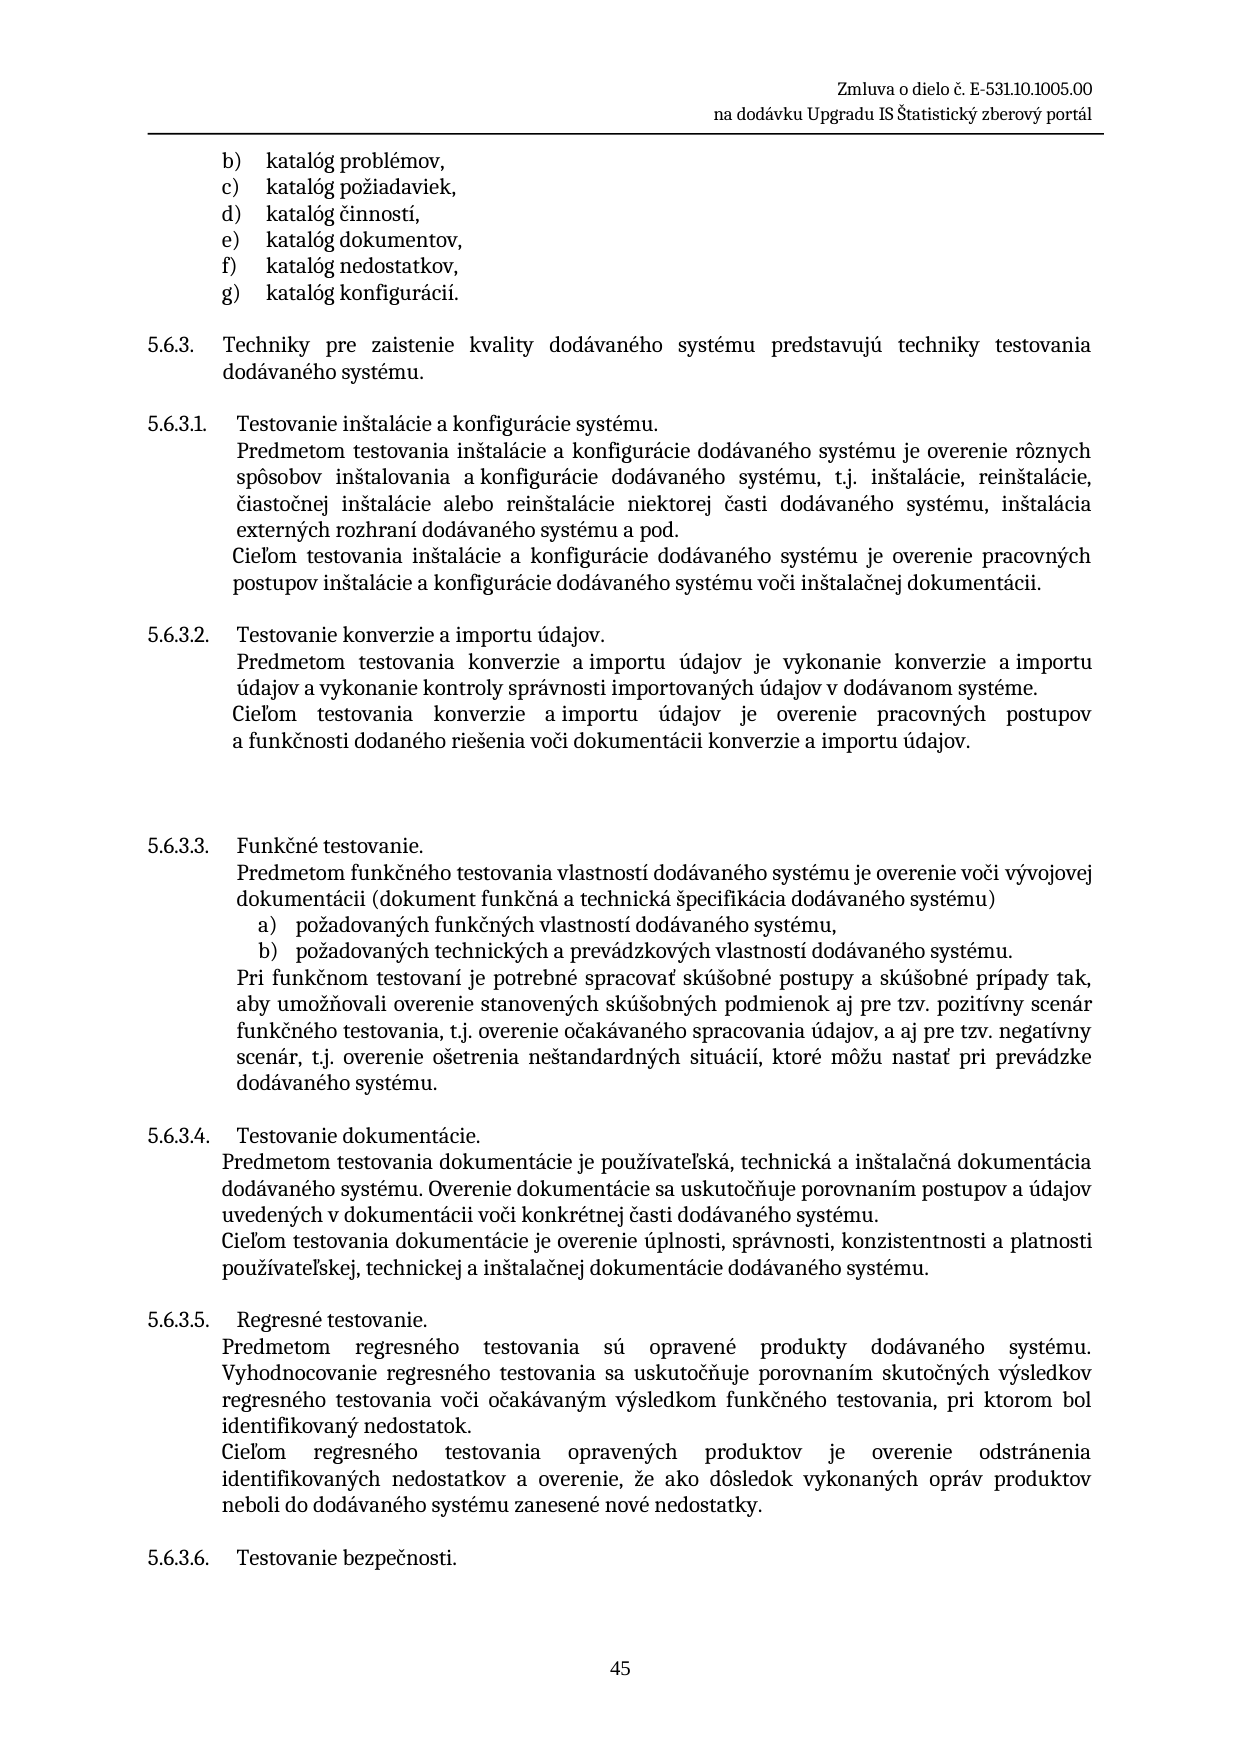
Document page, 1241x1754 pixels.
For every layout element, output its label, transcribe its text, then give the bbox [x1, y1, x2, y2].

list Techniky pre zaistenie kvality dodávaného systému predstavujú techniky testovania dodávaného systému. [148, 332, 1092, 385]
text Cieľom testovania inštalácie a konfigurácie dodávaného systému je overenie pracovných postupov inštalácie a konfigurácie dodávaného systému voči inštalačnej dokumentácii. [232, 543, 1092, 596]
text Predmetom testovania dokumentácie je používateľská, technická a inštalačná dokumentácia dodávaného systému. Overenie dokumentácie sa uskutočňuje porovnaním postupov a údajov uvedených v dokumentácii voči konkrétnej časti dodávaného systému. [222, 1149, 1092, 1228]
list katalóg dokumentov, [222, 227, 1092, 253]
list Testovanie dokumentácie. [148, 1123, 1092, 1149]
text Cieľom testovania dokumentácie je overenie úplnosti, správnosti, konzistentnosti a platnosti používateľskej, technickej a inštalačnej dokumentácie dodávaného systému. [222, 1228, 1092, 1281]
list Testovanie bezpečnosti. [148, 1544, 1092, 1571]
list Funkčné testovanie. [148, 833, 1092, 859]
text Pri funkčnom testovaní je potrebné spracovať skúšobné postupy a skúšobné prípady tak, aby umožňovali overenie stanovených skúšobných podmienok aj pre tzv. pozitívny scenár funkčného testovania, t.j. overenie očakávaného spracovania údajov, a aj pre tzv. negatívny scenár, t.j. overenie ošetrenia neštandardných situácií, ktoré môžu nastať pri prevádzke dodávaného systému. [236, 965, 1092, 1096]
text Predmetom regresného testovania sú opravené produkty dodávaného systému. Vyhodnocovanie regresného testovania sa uskutočňuje porovnaním skutočných výsledkov regresného testovania voči očakávaným výsledkom funkčného testovania, pri ktorom bol identifikovaný nedostatok. [222, 1334, 1092, 1439]
list katalóg nedostatkov, [222, 253, 1092, 279]
list katalóg konfigurácií. [222, 279, 1092, 306]
text Predmetom testovania konverzie a importu údajov je vykonanie konverzie a importu údajov a vykonanie kontroly správnosti importovaných údajov v dodávanom systéme. [236, 648, 1092, 701]
list požadovaných funkčných vlastností dodávaného systému, [258, 912, 1092, 938]
text Predmetom funkčného testovania vlastností dodávaného systému je overenie voči vývojovej dokumentácii (dokument funkčná a technická špecifikácia dodávaného systému) [236, 859, 1092, 912]
text Cieľom testovania konverzie a importu údajov je overenie pracovných postupov a funkčnosti dodaného riešenia voči dokumentácii konverzie a importu údajov. [232, 701, 1092, 754]
list katalóg problémov, [222, 148, 1092, 174]
list Regresné testovanie. [148, 1307, 1092, 1334]
text Cieľom regresného testovania opravených produktov je overenie odstránenia identifikovaných nedostatkov a overenie, že ako dôsledok vykonaných opráv produktov neboli do dodávaného systému zanesené nové nedostatky. [222, 1439, 1092, 1518]
list Testovanie inštalácie a konfigurácie systému. [148, 411, 1092, 438]
list Testovanie konverzie a importu údajov. [148, 622, 1092, 648]
list katalóg požiadaviek, [222, 174, 1092, 200]
list katalóg činností, [222, 200, 1092, 227]
text Predmetom testovania inštalácie a konfigurácie dodávaného systému je overenie rôznych spôsobov inštalovania a konfigurácie dodávaného systému, t.j. inštalácie, reinštalácie, čiastočnej inštalácie alebo reinštalácie niektorej časti dodávaného systému, inštalácia externých rozhraní dodávaného systému a pod. [236, 438, 1092, 543]
list požadovaných technických a prevádzkových vlastností dodávaného systému. [258, 938, 1092, 965]
